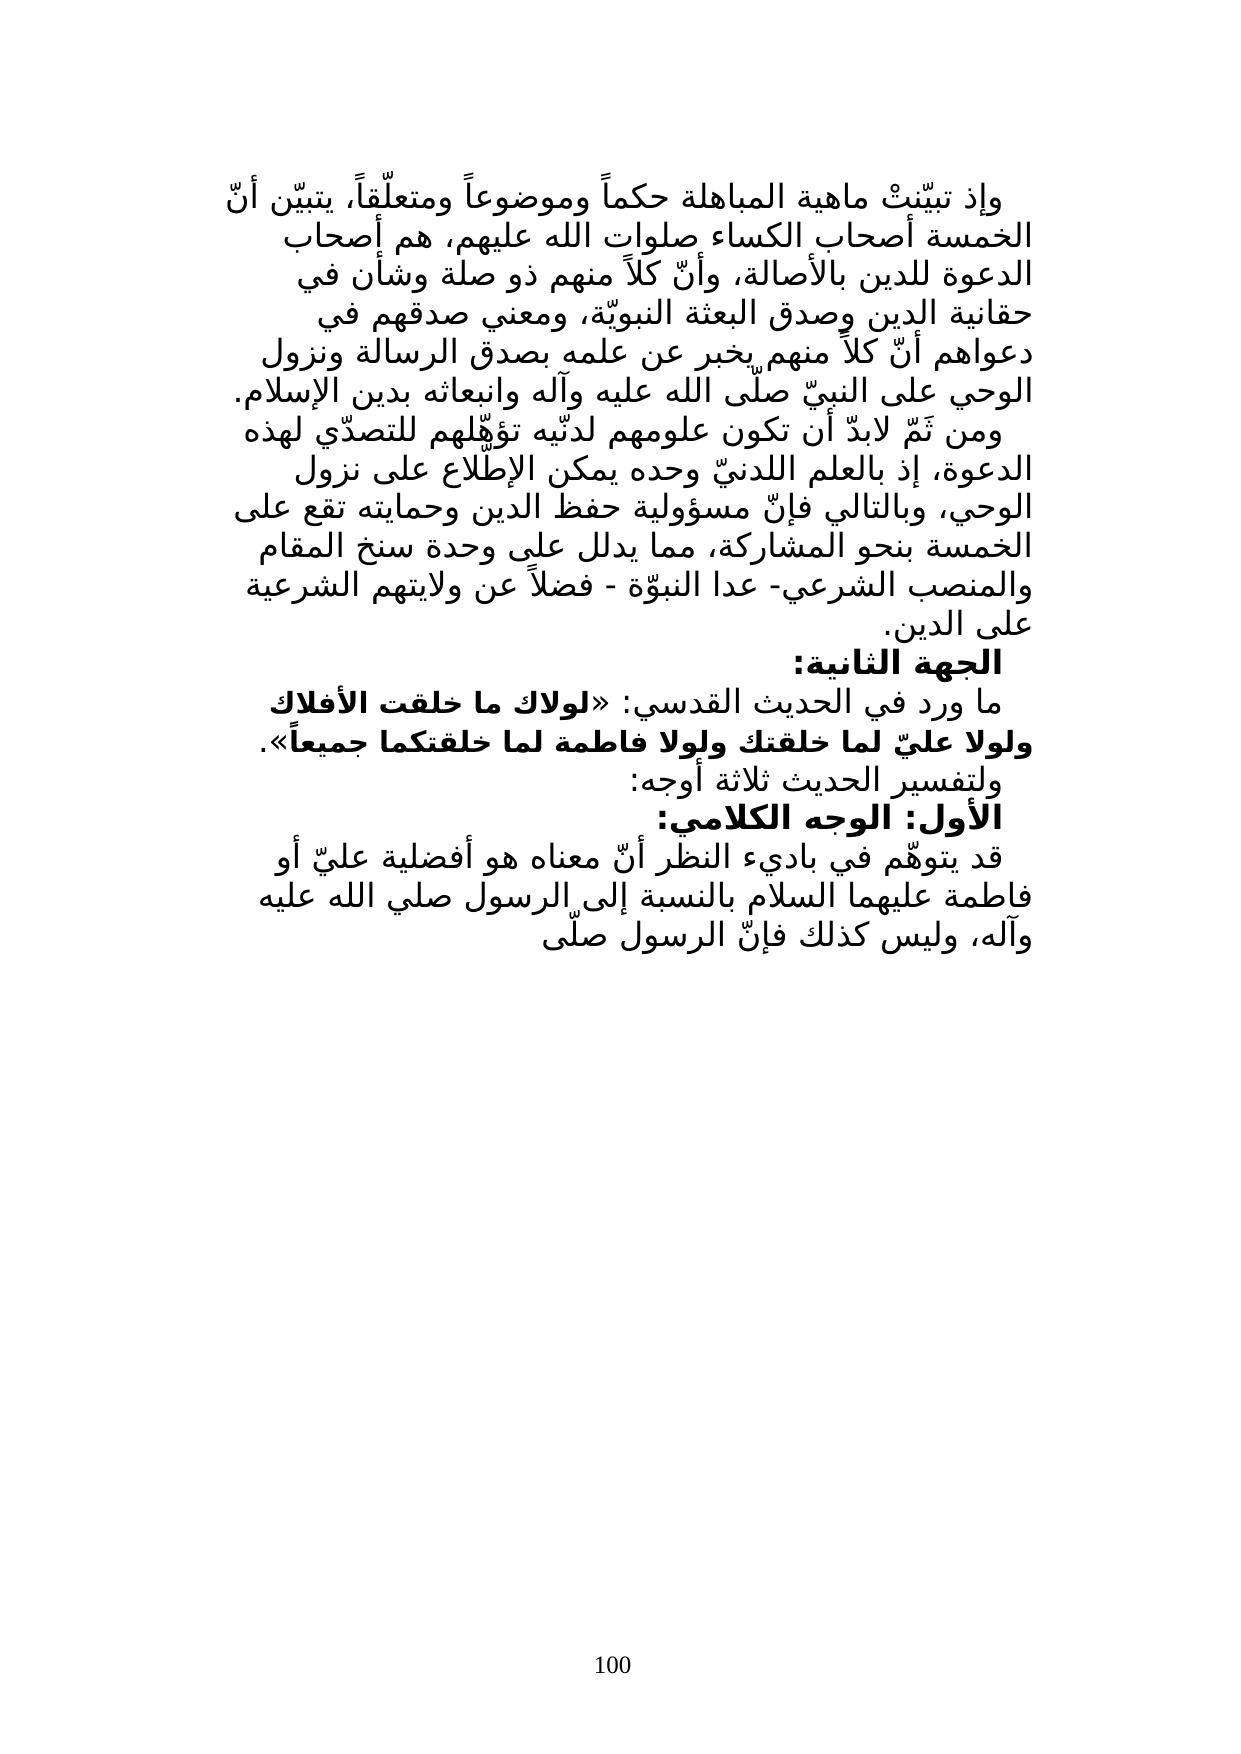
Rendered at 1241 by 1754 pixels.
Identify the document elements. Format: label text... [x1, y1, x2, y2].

text ما ورد في الحديث القدسي: «لولاك ما خلقت الأفلاك ولولا عليّ لما خلقتك ولولا فاطمة لما خلقتكما جميعاً». [222, 682, 1033, 760]
text ومن ثَمّ لابدّ أن تكون علومهم لدنّيه تؤهّلهم للتصدّي لهذه الدعوة، إذ بالعلم اللدنيّ وحده يمكن الإطّلاع على نزول الوحي، وبالتالي فإنّ مسؤولية حفظ الدين وحمايته تقع على الخمسة بنحو المشاركة، مما يدلل على وحدة سنخ المقام والمنصب الشرعي- عدا النبوّة - فضلاً عن ولايتهم الشرعية على الدين. [222, 410, 1033, 643]
text ولتفسير الحديث ثلاثة أوجه: [222, 760, 1033, 799]
text وإذ تبيّنتْ ماهية المباهلة حكماً وموضوعاً ومتعلّقاً، يتبيّن أنّ الخمسة أصحاب الكساء صلوات الله عليهم، هم أصحاب الدعوة للدين بالأصالة، وأنّ كلاً منهم ذو صلة وشأن في حقانية الدين وصدق البعثة النبويّة، ومعني صدقهم في دعواهم أنّ كلاً منهم يخبر عن علمه بصدق الرسالة ونزول الوحي على النبيّ صلّى الله عليه وآله وانبعاثه بدين الإسلام. [222, 177, 1033, 410]
text قد يتوهّم في باديء النظر أنّ معناه هو أفضلية عليّ أو فاطمة عليهما السلام بالنسبة إلى الرسول صلي الله عليه وآله، وليس كذلك فإنّ الرسول صلّى [222, 838, 1033, 954]
text الأول: الوجه الكلامي: [222, 799, 1033, 838]
text الجهة الثانية: [222, 643, 1033, 682]
